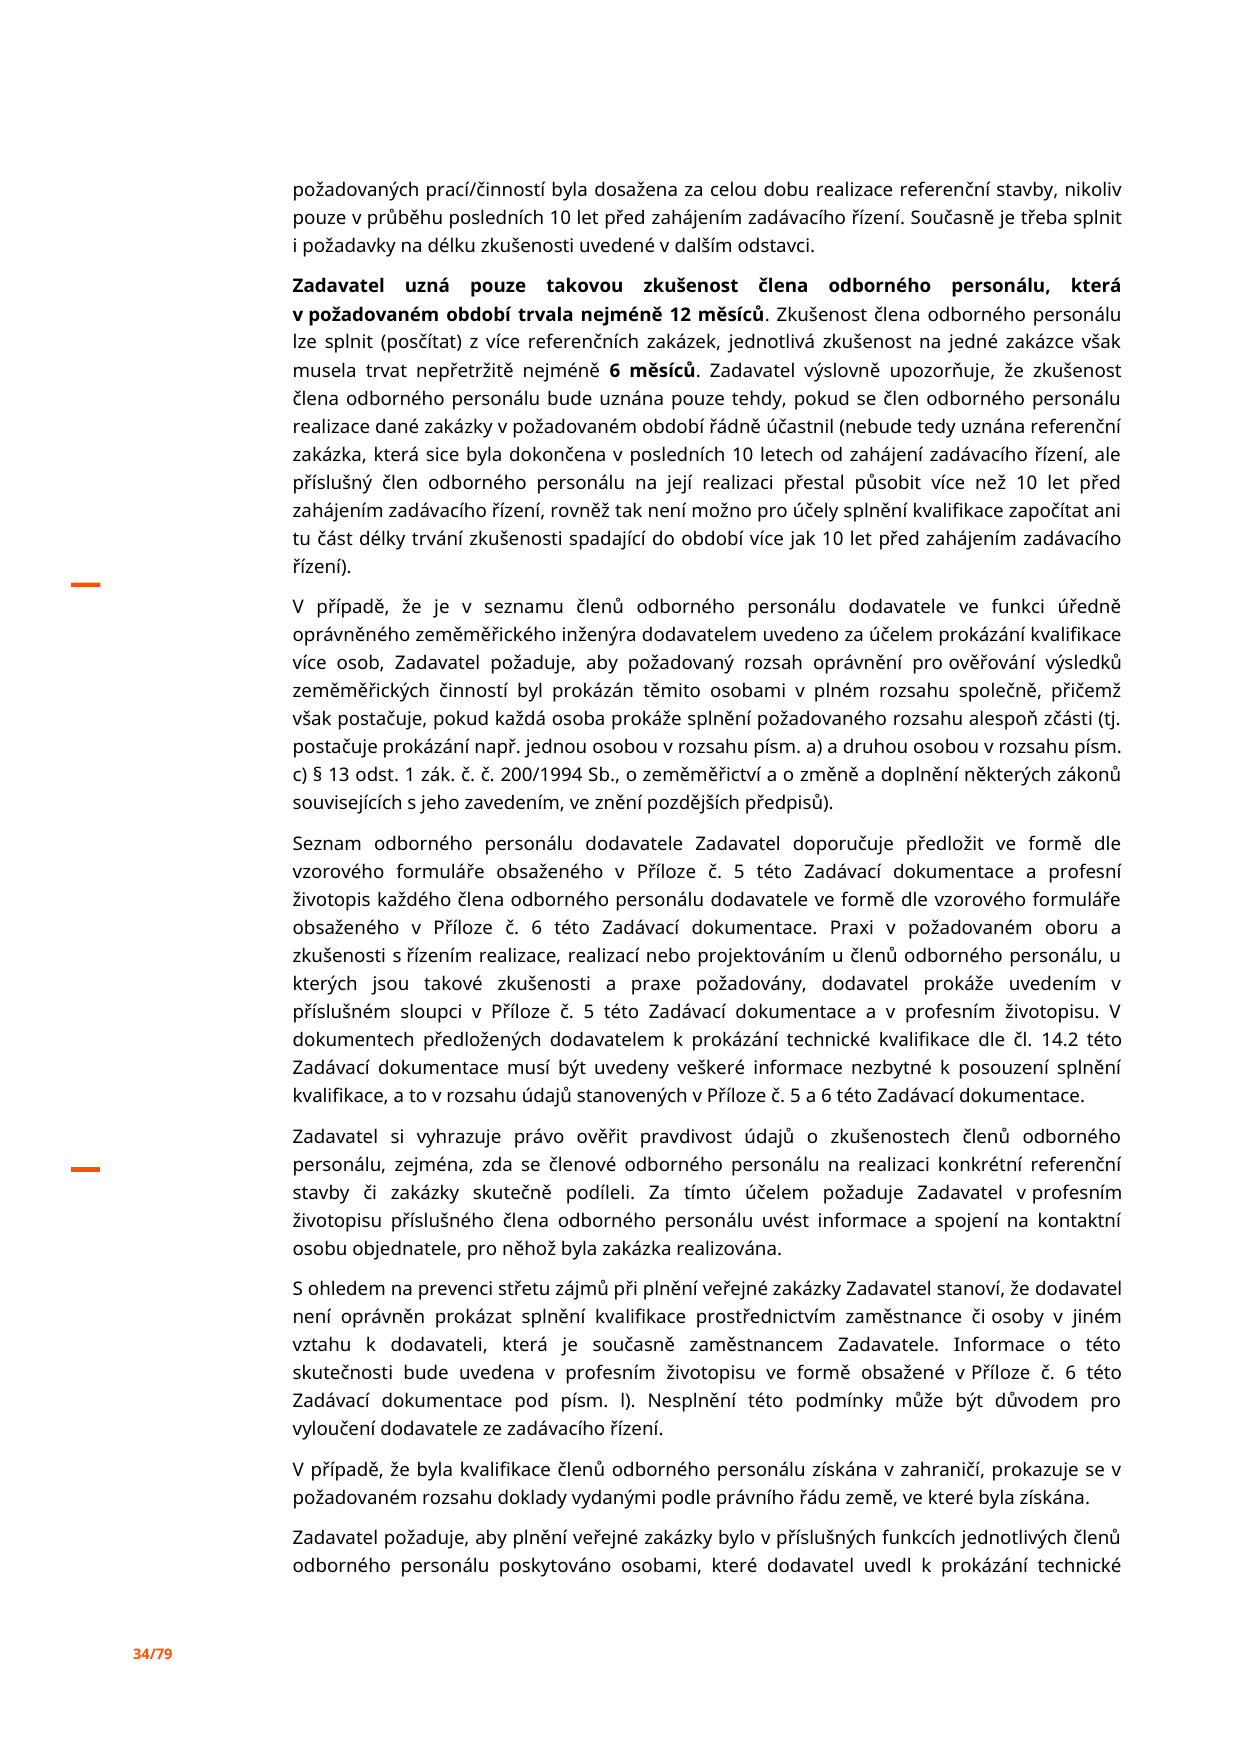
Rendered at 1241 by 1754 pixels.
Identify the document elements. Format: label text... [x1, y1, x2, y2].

text V případě, že byla kvalifikace členů odborného personálu získána v zahraničí, prokazuje se v požadovaném rozsahu doklady vydanými podle právního řádu země, ve které byla získána. [292, 1456, 1122, 1510]
text V případě, že je v seznamu členů odborného personálu dodavatele ve funkci úředně oprávněného zeměměřického inženýra dodavatelem uvedeno za účelem prokázání kvalifikace více osob, Zadavatel požaduje, aby požadovaný rozsah oprávnění pro ověřování výsledků zeměměřických činností byl prokázán těmito osobami v plném rozsahu společně, přičemž však postačuje, pokud každá osoba prokáže splnění požadovaného rozsahu alespoň zčásti (tj. postačuje prokázání např. jednou osobou v rozsahu písm. a) a druhou osobou v rozsahu písm. c) § 13 odst. 1 zák. č. č. 200/1994 Sb., o zeměměřictví a o změně a doplnění některých zákonů souvisejících s jeho zavedením, ve znění pozdějších předpisů). [292, 593, 1122, 815]
text Zadavatel si vyhrazuje právo ověřit pravdivost údajů o zkušenostech členů odborného personálu, zejména, zda se členové odborného personálu na realizaci konkrétní referenční stavby či zakázky skutečně podíleli. Za tímto účelem požaduje Zadavatel v profesním životopisu příslušného člena odborného personálu uvést informace a spojení na kontaktní osobu objednatele, pro něhož byla zakázka realizována. [292, 1123, 1122, 1261]
text Zadavatel uzná pouze takovou zkušenost člena odborného personálu, která v požadovaném období trvala nejméně 12 měsíců. Zkušenost člena odborného personálu lze splnit (posčítat) z více referenčních zakázek, jednotlivá zkušenost na jedné zakázce však musela trvat nepřetržitě nejméně 6 měsíců. Zadavatel výslovně upozorňuje, že zkušenost člena odborného personálu bude uznána pouze tehdy, pokud se člen odborného personálu realizace dané zakázky v požadovaném období řádně účastnil (nebude tedy uznána referenční zakázka, která sice byla dokončena v posledních 10 letech od zahájení zadávacího řízení, ale příslušný člen odborného personálu na její realizaci přestal působit více než 10 let před zahájením zadávacího řízení, rovněž tak není možno pro účely splnění kvalifikace započítat ani tu část délky trvání zkušenosti spadající do období více jak 10 let před zahájením zadávacího řízení). [292, 273, 1122, 578]
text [292, 1525, 1122, 1578]
text Seznam odborného personálu dodavatele Zadavatel doporučuje předložit ve formě dle vzorového formuláře obsaženého v Příloze č. 5 této Zadávací dokumentace a profesní životopis každého člena odborného personálu dodavatele ve formě dle vzorového formuláře obsaženého v Příloze č. 6 této Zadávací dokumentace. Praxi v požadovaném oboru a zkušenosti s řízením realizace, realizací nebo projektováním u členů odborného personálu, u kterých jsou takové zkušenosti a praxe požadovány, dodavatel prokáže uvedením v příslušném sloupci v Příloze č. 5 této Zadávací dokumentace a v profesním životopisu. V dokumentech předložených dodavatelem k prokázání technické kvalifikace dle čl. 14.2 této Zadávací dokumentace musí být uvedeny veškeré informace nezbytné k posouzení splnění kvalifikace, a to v rozsahu údajů stanovených v Příloze č. 5 a 6 této Zadávací dokumentace. [292, 830, 1122, 1108]
text S ohledem na prevenci střetu zájmů při plnění veřejné zakázky Zadavatel stanoví, že dodavatel není oprávněn prokázat splnění kvalifikace prostřednictvím zaměstnance či osoby v jiném vztahu k dodavateli, která je současně zaměstnancem Zadavatele. Informace o této skutečnosti bude uvedena v profesním životopisu ve formě obsažené v Příloze č. 6 této Zadávací dokumentace pod písm. l). Nesplnění této podmínky může být důvodem pro vyloučení dodavatele ze zadávacího řízení. [292, 1276, 1122, 1441]
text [292, 176, 1122, 258]
